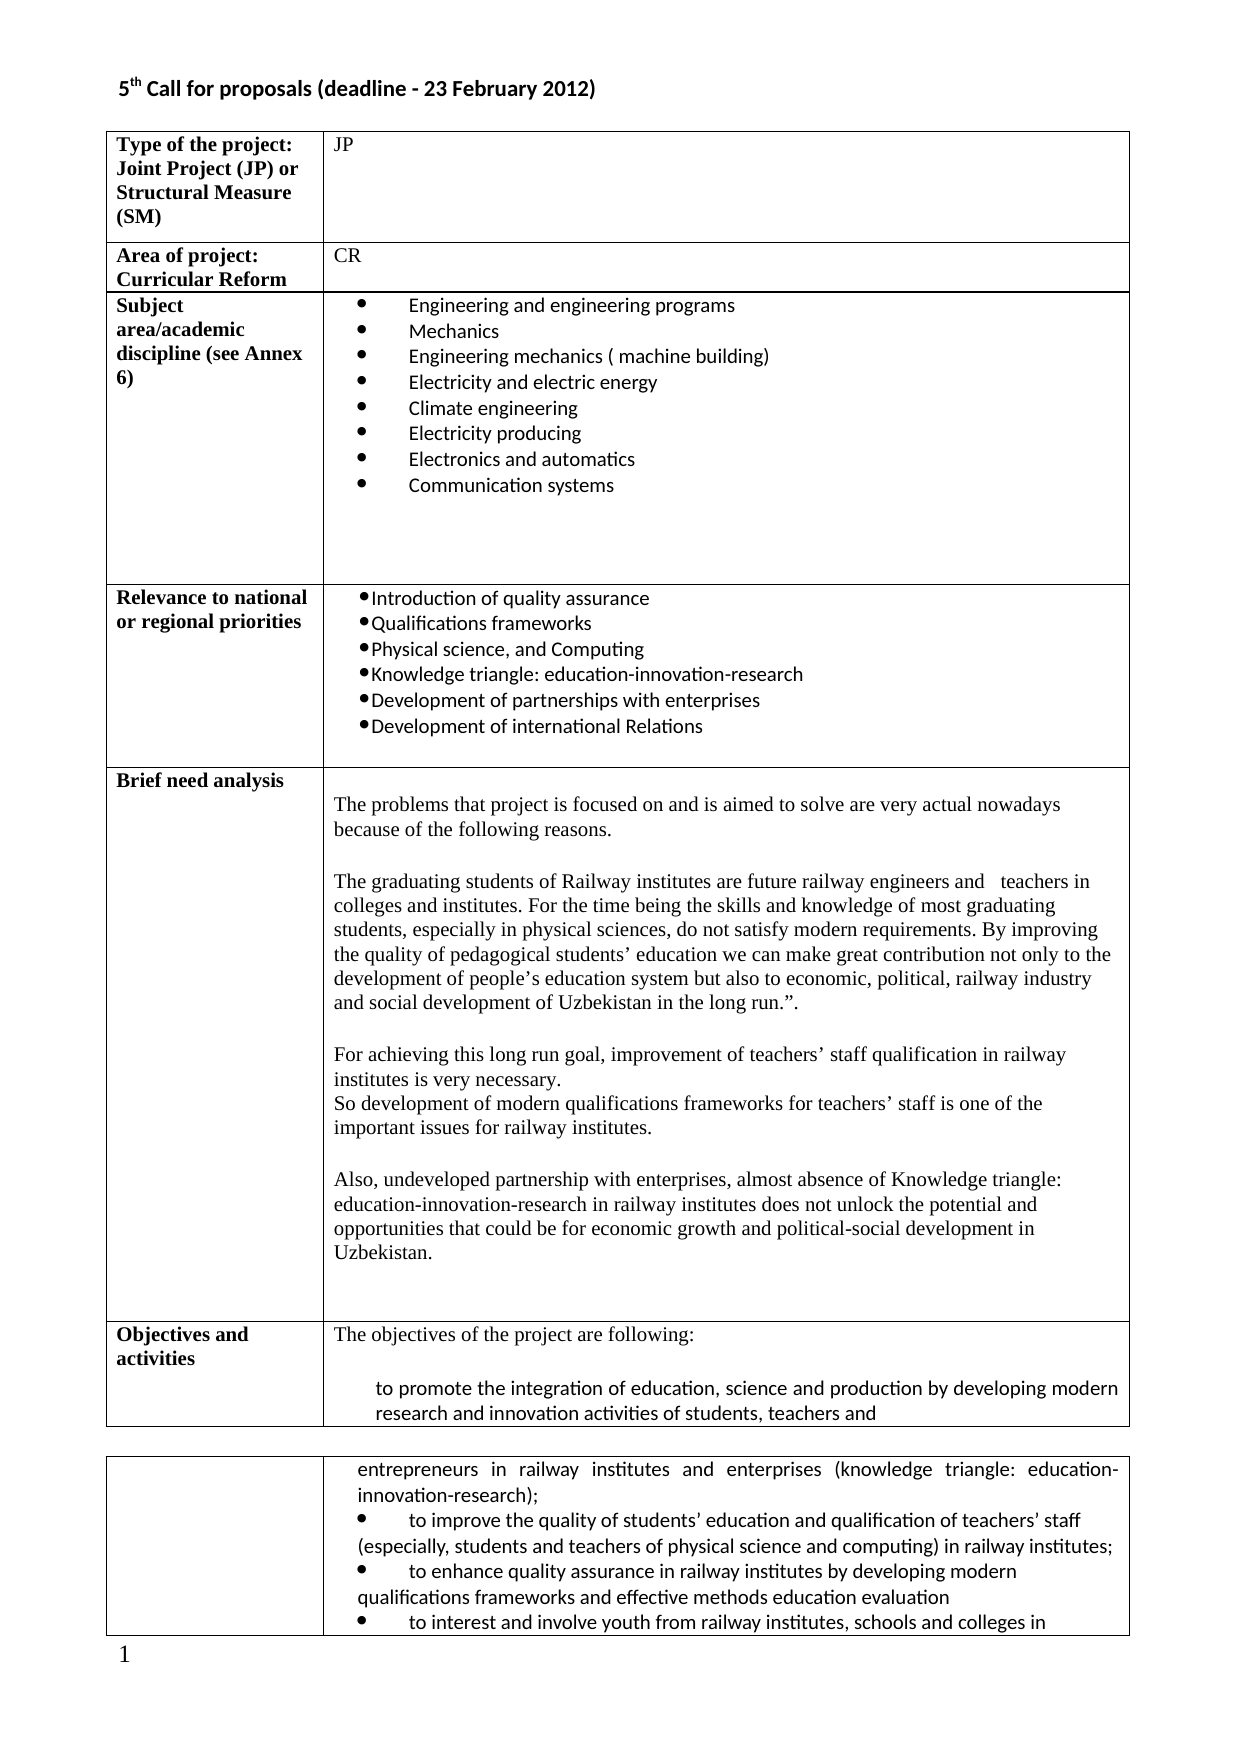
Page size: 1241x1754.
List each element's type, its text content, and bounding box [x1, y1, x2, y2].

table_cell Engineering and engineering programs Mechanics Engineering mechanics ( machine building) Electricity and electric energy Climate engineering Electricity producing Electronics and automatics Communication systems [324, 293, 1129, 584]
table_header [107, 1457, 323, 1635]
table_cell The objectives of the project are following: to promote the integration of education, science and production by developing modern research and innovation activities of students, teachers and [324, 1322, 1129, 1426]
table_cell Objectives and activities [107, 1322, 323, 1426]
table_cell CR [324, 243, 1129, 291]
table_header Type of the project: Joint Project (JP) or Structural Measure (SM) [107, 132, 323, 242]
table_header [324, 1457, 1129, 1635]
table_cell Introduction of quality assurance Qualifications frameworks Physical science, and Computing Knowledge triangle: education-innovation-research Development of partnerships with enterprises Development of international Relations [324, 585, 1129, 767]
table_cell Area of project: Curricular Reform [107, 243, 323, 291]
table_cell The problems that project is focused on and is aimed to solve are very actual nowadays because of the following reasons. The graduating students of Railway institutes are future railway engineers and teachers in colleges and institutes. For the time being the skills and knowledge of most graduating students, especially in physical sciences, do not satisfy modern requirements. By improving the quality of pedagogical students’ education we can make great contribution not only to the development of people’s education system but also to economic, political, railway industry and social development of Uzbekistan in the long run.”. For achieving this long run goal, improvement of teachers’ staff qualification in railway institutes is very necessary. So development of modern qualifications frameworks for teachers’ staff is one of the important issues for railway institutes. Also, undeveloped partnership with enterprises, almost absence of Knowledge triangle: education-innovation-research in railway institutes does not unlock the potential and opportunities that could be for economic growth and political-social development in Uzbekistan. [324, 768, 1129, 1321]
table_cell Subject area/academic discipline (see Annex 6) [107, 293, 323, 584]
table_cell Relevance to national or regional priorities [107, 585, 323, 767]
table_cell Brief need analysis [107, 768, 323, 1321]
table_header JP [324, 132, 1129, 242]
